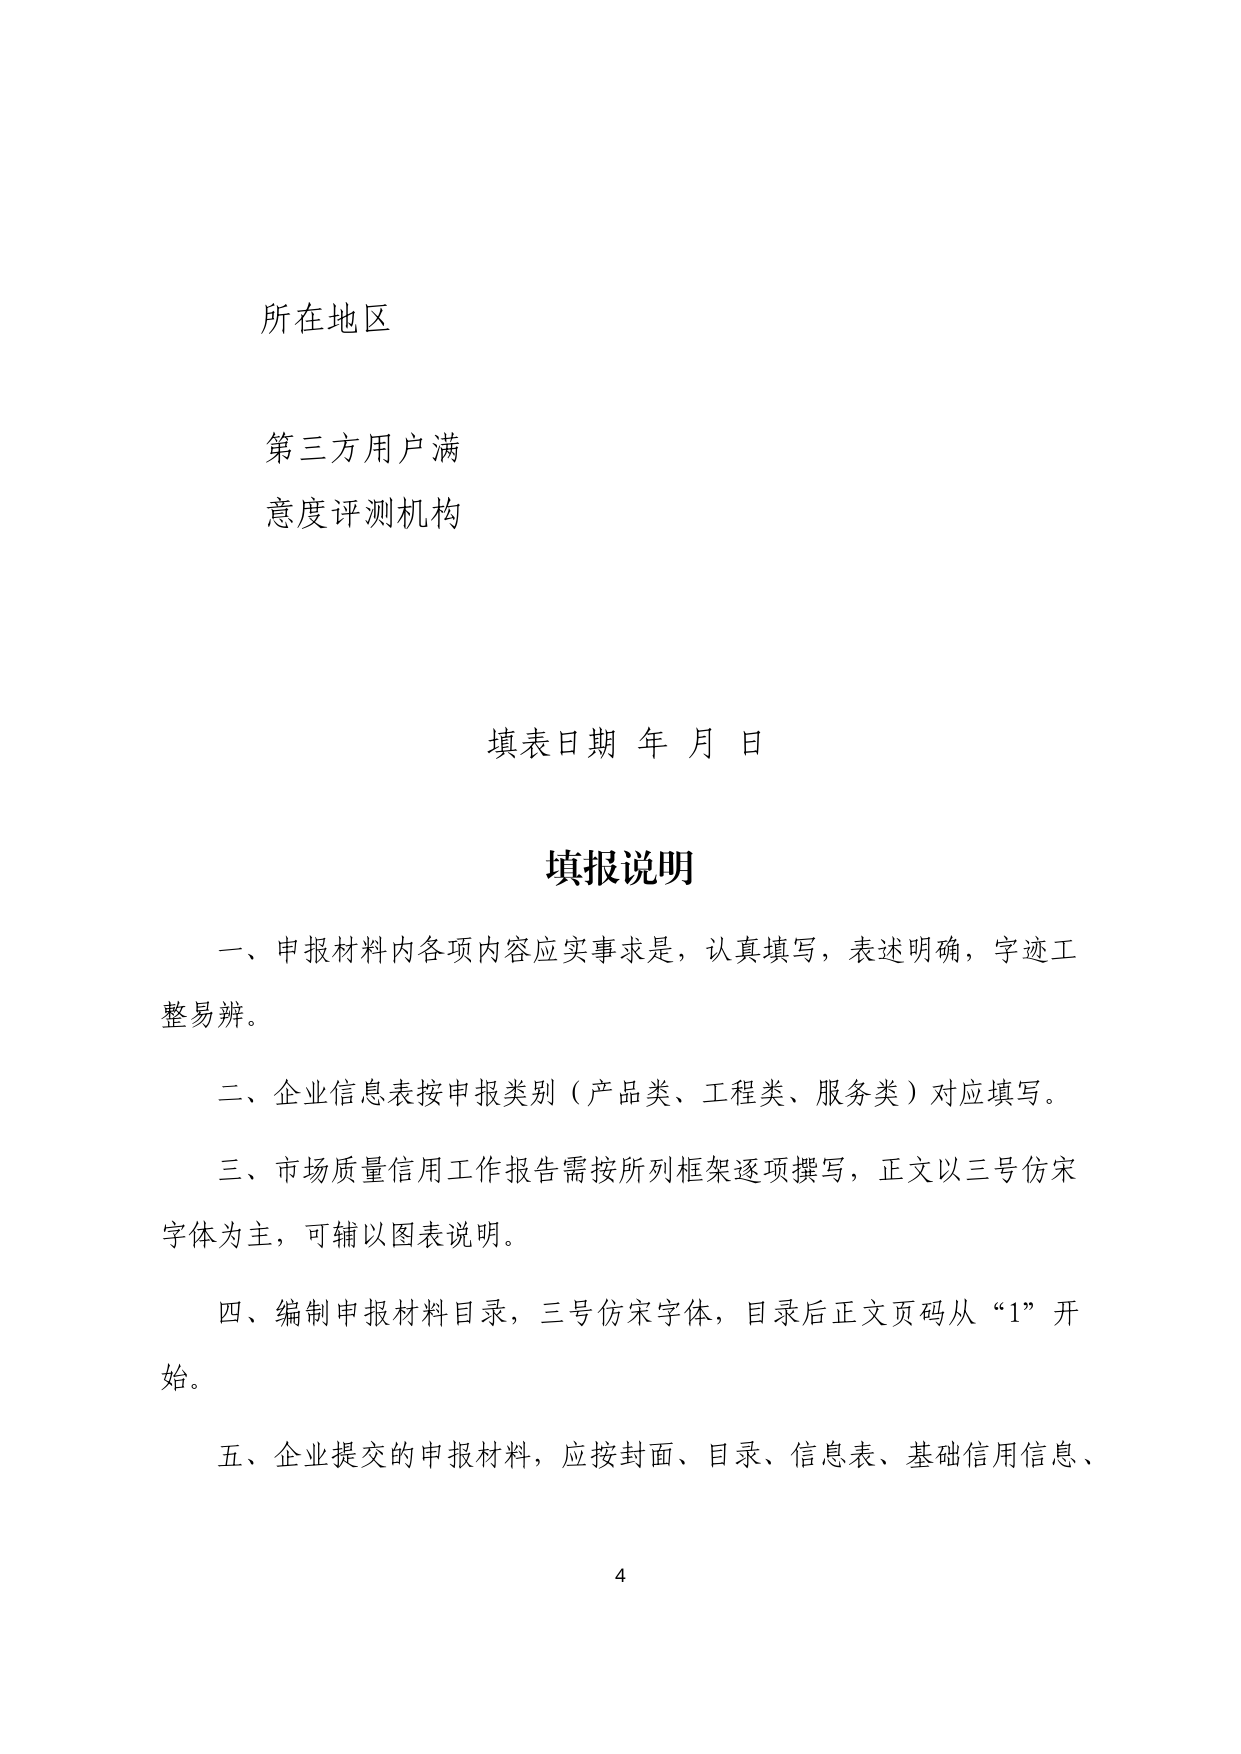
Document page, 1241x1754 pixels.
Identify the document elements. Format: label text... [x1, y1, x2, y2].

text 意度评测机构 [159, 478, 1081, 543]
text 一、申报材料内各项内容应实事求是，认真填写，表述明确，字迹工整易辨。 [159, 916, 1081, 1046]
text 四、编制申报材料目录，三号仿宋字体，目录后正文页码从“1”开始。 [159, 1278, 1081, 1408]
text 填表日期 年 月 日 [159, 708, 1081, 773]
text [159, 1421, 1081, 1486]
text 三、市场质量信用工作报告需按所列框架逐项撰写，正文以三号仿宋字体为主，可辅以图表说明。 [159, 1136, 1081, 1266]
text 第三方用户满 [159, 413, 1081, 478]
text 所在地区 [159, 283, 1081, 348]
text 二、企业信息表按申报类别（产品类、工程类、服务类）对应填写。 [159, 1058, 1081, 1123]
text 填报说明 [159, 838, 1081, 903]
